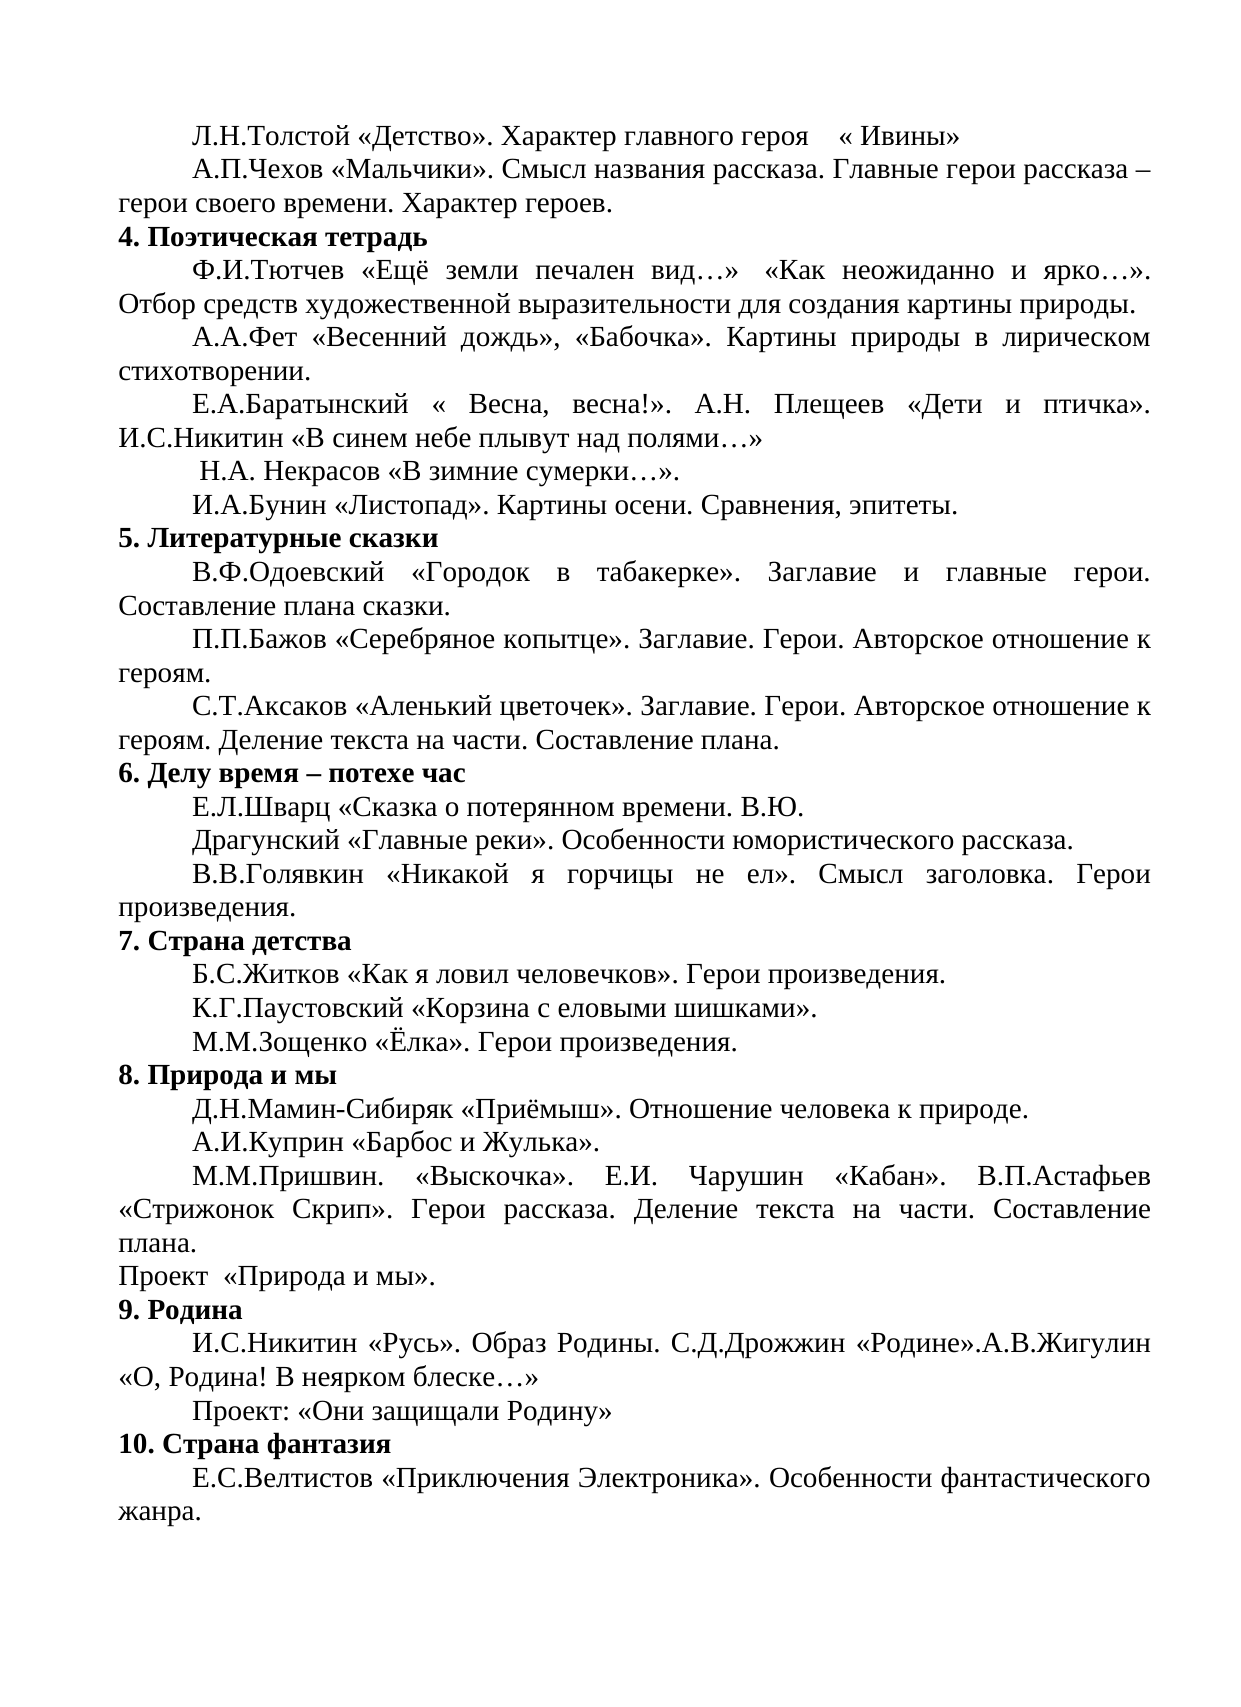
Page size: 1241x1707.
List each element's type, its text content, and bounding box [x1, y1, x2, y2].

text 4. Поэтическая тетрадь [118, 219, 1152, 252]
text А.И.Куприн «Барбос и Жулька». [118, 1124, 1152, 1158]
text 10. Страна фантазия [118, 1426, 1152, 1460]
text Б.С.Житков «Как я ловил человечков». Герои произведения. [118, 957, 1152, 990]
text Е.С.Велтистов «Приключения Электроника». Особенности фантастического жанра. [118, 1460, 1152, 1527]
text Проект: «Они защищали Родину» [118, 1393, 1152, 1426]
text С.Т.Аксаков «Аленький цветочек». Заглавие. Герои. Авторское отношение к героям. Деление текста на части. Составление плана. [118, 688, 1152, 755]
text Драгунский «Главные реки». Особенности юмористического рассказа. [118, 822, 1152, 856]
text К.Г.Паустовский «Корзина с еловыми шишками». [118, 990, 1152, 1024]
text Н.А. Некрасов «В зимние сумерки…». [118, 453, 1152, 487]
text Е.Л.Шварц «Сказка о потерянном времени. В.Ю. [118, 789, 1152, 822]
text Л.Н.Толстой «Детство». Характер главного героя « Ивины» [118, 118, 1152, 152]
text А.П.Чехов «Мальчики». Смысл названия рассказа. Главные герои рассказа – герои своего времени. Характер героев. [118, 152, 1152, 219]
text 6. Делу время – потехе час [118, 755, 1152, 789]
text И.С.Никитин «Русь». Образ Родины. С.Д.Дрожжин «Родине».А.В.Жигулин «О, Родина! В неярком блеске…» [118, 1326, 1152, 1393]
text М.М.Зощенко «Ёлка». Герои произведения. [118, 1024, 1152, 1057]
text 5. Литературные сказки [118, 521, 1152, 554]
text А.А.Фет «Весенний дождь», «Бабочка». Картины природы в лирическом стихотворении. [118, 319, 1152, 386]
text 7. Страна детства [118, 923, 1152, 957]
text 9. Родина [118, 1292, 1152, 1326]
text И.А.Бунин «Листопад». Картины осени. Сравнения, эпитеты. [118, 487, 1152, 521]
text В.В.Голявкин «Никакой я горчицы не ел». Смысл заголовка. Герои произведения. [118, 856, 1152, 923]
text 8. Природа и мы [118, 1057, 1152, 1091]
text Д.Н.Мамин-Сибиряк «Приёмыш». Отношение человека к природе. [118, 1091, 1152, 1124]
text Ф.И.Тютчев «Ещё земли печален вид…» «Как неожиданно и ярко…». Отбор средств художественной выразительности для создания картины природы. [118, 252, 1152, 319]
text Проект «Природа и мы». [118, 1258, 1152, 1292]
text П.П.Бажов «Серебряное копытце». Заглавие. Герои. Авторское отношение к героям. [118, 621, 1152, 688]
text В.Ф.Одоевский «Городок в табакерке». Заглавие и главные герои. Составление плана сказки. [118, 554, 1152, 621]
text М.М.Пришвин. «Выскочка». Е.И. Чарушин «Кабан». В.П.Астафьев «Стрижонок Скрип». Герои рассказа. Деление текста на части. Составление плана. [118, 1158, 1152, 1258]
text Е.А.Баратынский « Весна, весна!». А.Н. Плещеев «Дети и птичка». И.С.Никитин «В синем небе плывут над полями…» [118, 386, 1152, 453]
